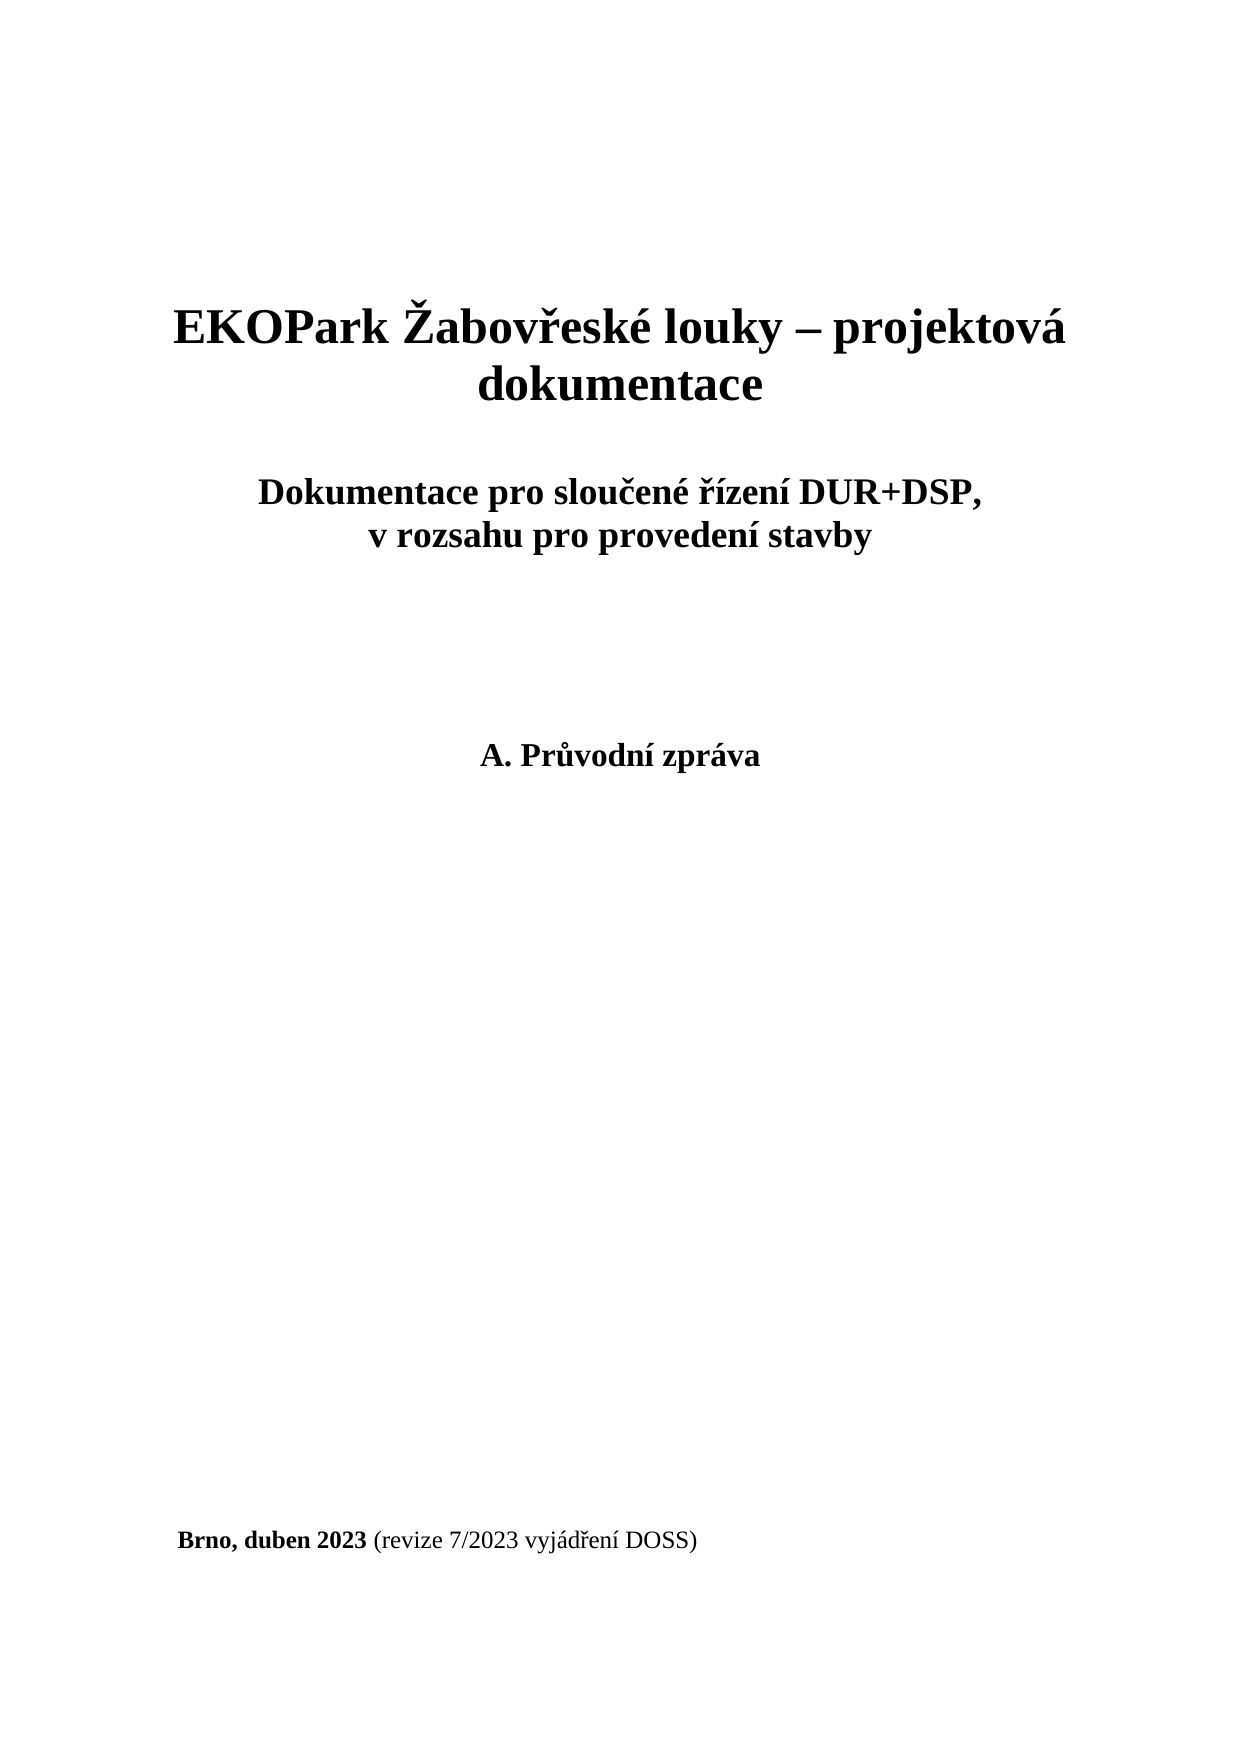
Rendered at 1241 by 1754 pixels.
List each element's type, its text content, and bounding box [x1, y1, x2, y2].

text Brno, duben 2023 (revize 7/2023 vyjádření DOSS) [148, 1525, 1095, 1554]
